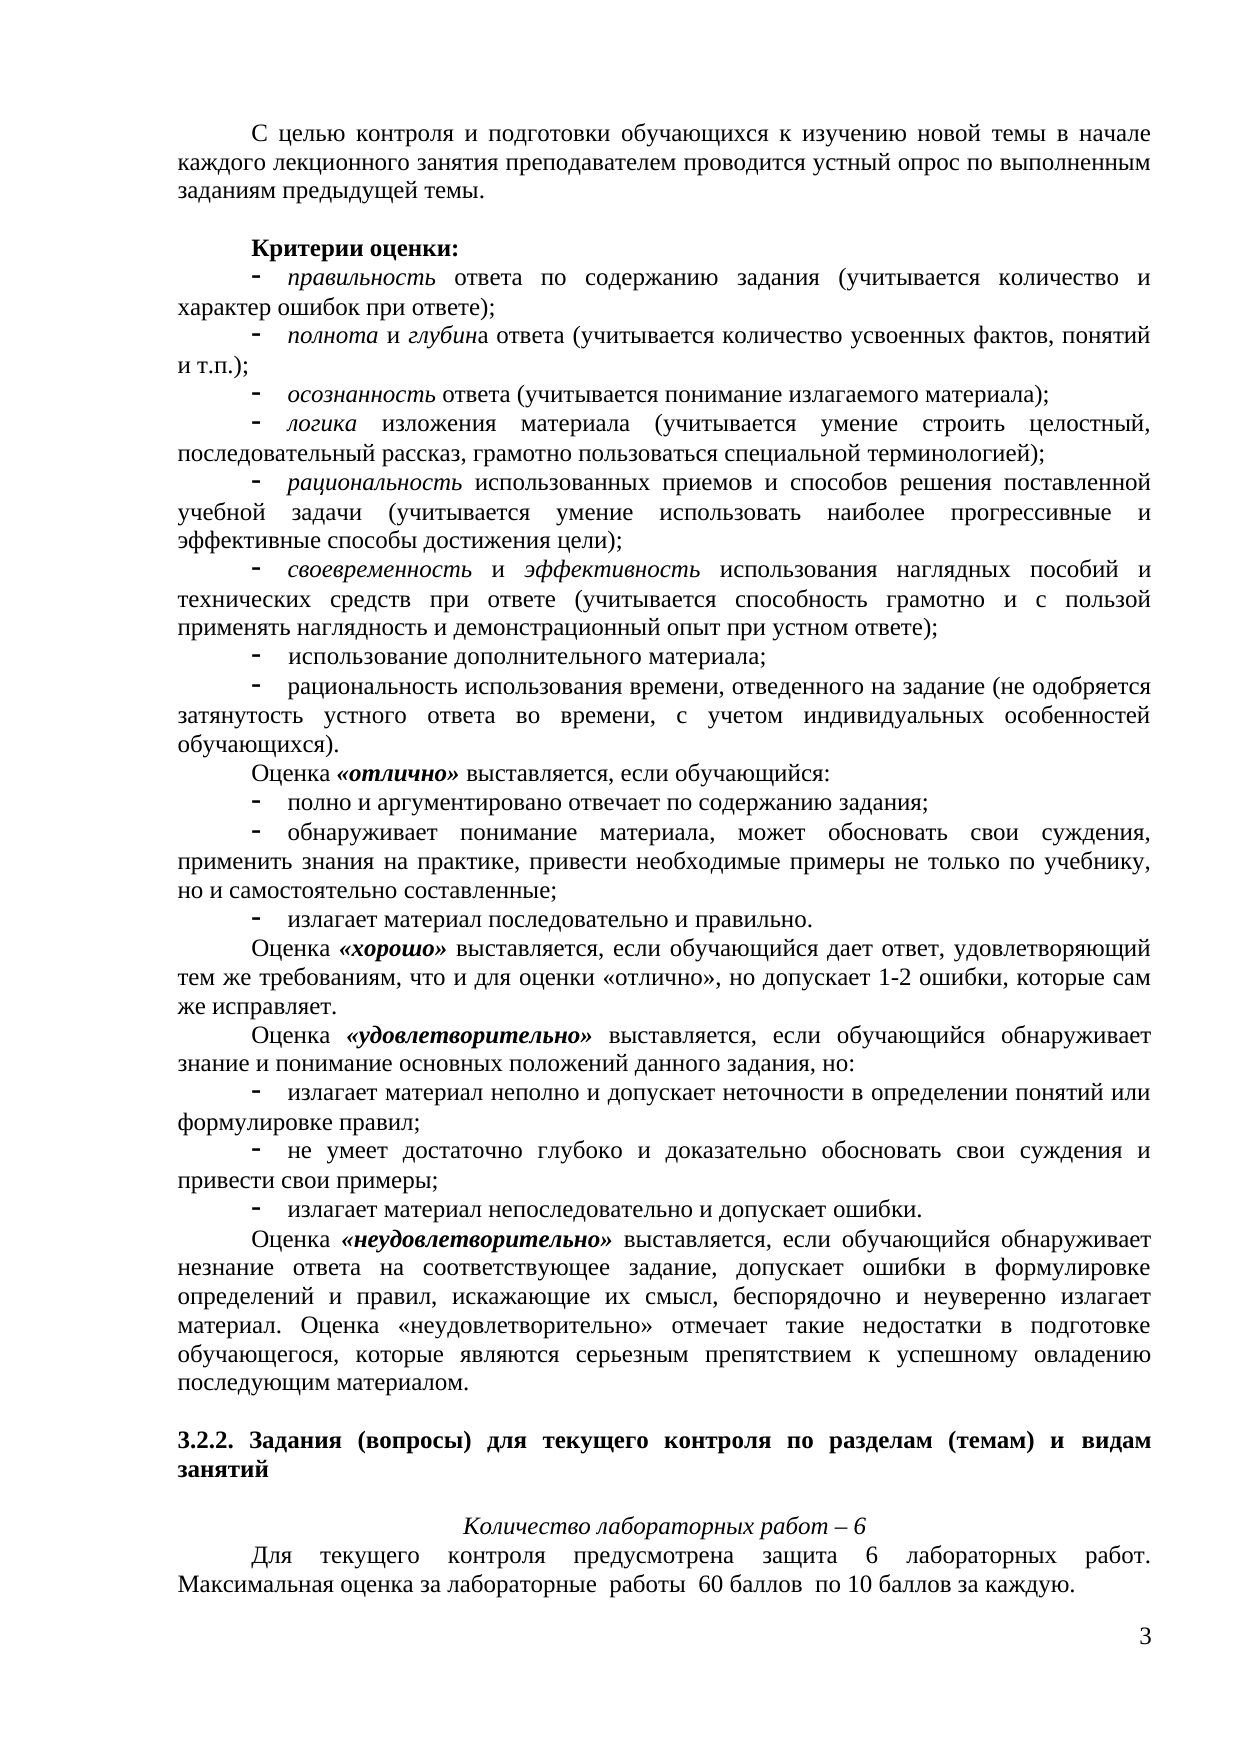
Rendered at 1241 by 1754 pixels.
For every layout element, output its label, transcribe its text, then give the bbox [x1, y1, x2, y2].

list использование дополнительного материала; [177, 641, 1152, 671]
text Критерии оценки: [177, 233, 1152, 262]
text Оценка «хорошо» выставляется, если обучающийся дает ответ, удовлетворяющий тем же требованиям, что и для оценки «отлично», но допускает 1-2 ошибки, которые сам же исправляет. [177, 933, 1152, 1020]
list полнота и глубина ответа (учитывается количество усвоенных фактов, понятий и т.п.); [177, 320, 1152, 379]
text Количество лабораторных работ – 6 [177, 1511, 1152, 1540]
list не умеет достаточно глубоко и доказательно обосновать свои суждения и привести свои примеры; [177, 1136, 1152, 1194]
text Для текущего контроля предусмотрена защита 6 лабораторных работ. Максимальная оценка за лабораторные работы 60 баллов по 10 баллов за каждую. [177, 1540, 1152, 1597]
list полно и аргументировано отвечает по содержанию задания; [177, 787, 1152, 817]
text Оценка «удовлетворительно» выставляется, если обучающийся обнаруживает знание и понимание основных положений данного задания, но: [177, 1020, 1152, 1077]
list излагает материал непоследовательно и допускает ошибки. [177, 1194, 1152, 1224]
subtitle 3.2.2. Задания (вопросы) для текущего контроля по разделам (темам) и видам занятий [177, 1425, 1152, 1482]
list обнаруживает понимание материала, может обосновать свои суждения, применить знания на практике, привести необходимые примеры не только по учебнику, но и самостоятельно составленные; [177, 817, 1152, 904]
list излагает материал последовательно и правильно. [177, 904, 1152, 933]
list осознанность ответа (учитывается понимание излагаемого материала); [177, 379, 1152, 408]
list рациональность использования времени, отведенного на задание (не одобряется затянутость устного ответа во времени, с учетом индивидуальных особенностей обучающихся). [177, 671, 1152, 758]
text С целью контроля и подготовки обучающихся к изучению новой темы в начале каждого лекционного занятия преподавателем проводится устный опрос по выполненным заданиям предыдущей темы. [177, 118, 1152, 204]
list рациональность использованных приемов и способов решения поставленной учебной задачи (учитывается умение использовать наиболее прогрессивные и эффективные способы достижения цели); [177, 467, 1152, 554]
list своевременность и эффективность использования наглядных пособий и технических средств при ответе (учитывается способность грамотно и с пользой применять наглядность и демонстрационный опыт при устном ответе); [177, 554, 1152, 641]
text Оценка «отлично» выставляется, если обучающийся: [177, 758, 1152, 787]
list правильность ответа по содержанию задания (учитывается количество и характер ошибок при ответе); [177, 262, 1152, 320]
list излагает материал неполно и допускает неточности в определении понятий или формулировке правил; [177, 1077, 1152, 1136]
list логика изложения материала (учитывается умение строить целостный, последовательный рассказ, грамотно пользоваться специальной терминологией); [177, 408, 1152, 467]
text Оценка «неудовлетворительно» выставляется, если обучающийся обнаруживает незнание ответа на соответствующее задание, допускает ошибки в формулировке определений и правил, искажающие их смысл, беспорядочно и неуверенно излагает материал. Оценка «неудовлетворительно» отмечает такие недостатки в подготовке обучающегося, которые являются серьезным препятствием к успешному овладению последующим материалом. [177, 1224, 1152, 1396]
